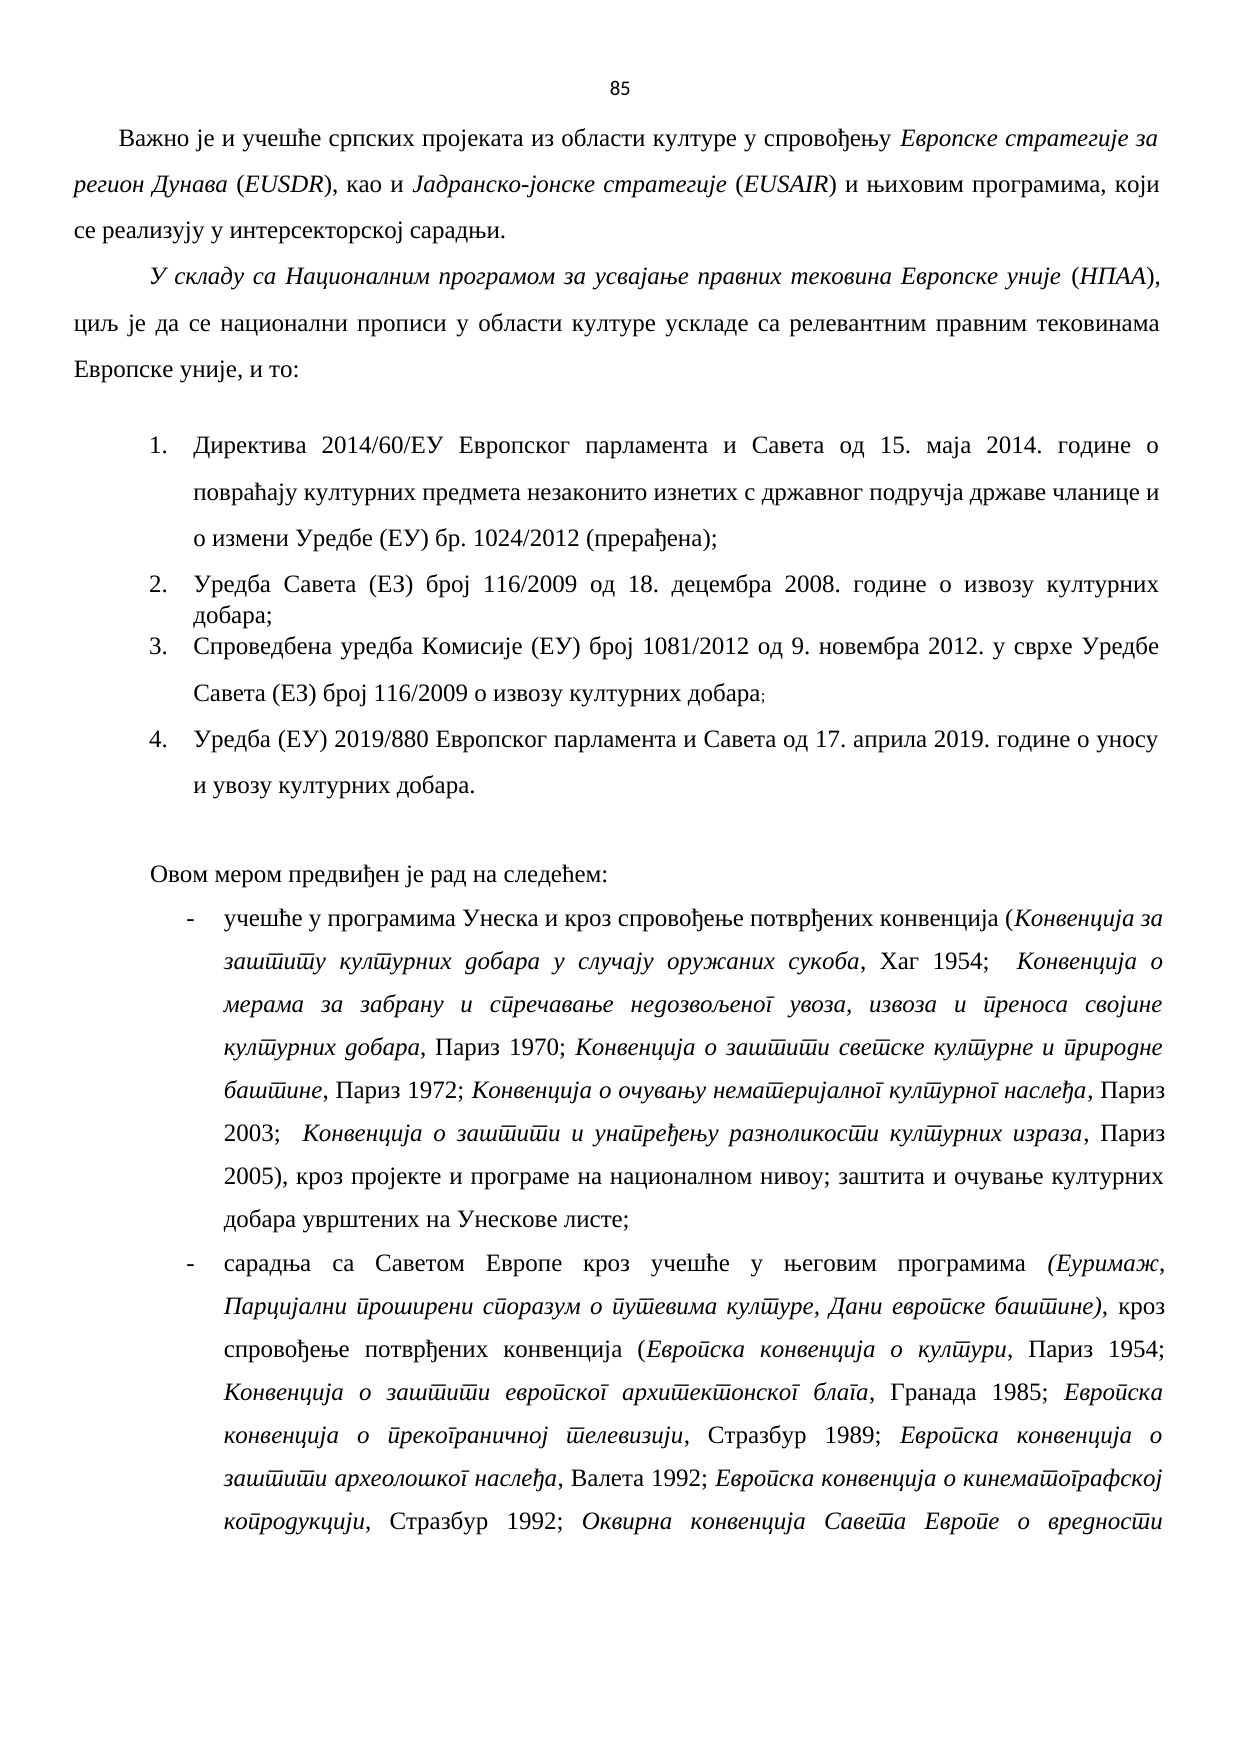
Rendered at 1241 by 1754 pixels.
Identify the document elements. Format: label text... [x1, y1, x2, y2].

text Важно је и учешће српских пројеката из области културе у спровођењу Европске стратегије за регион Дунава (EUSDR), као и Јадранско-јонске стратегије (EUSAIR) и њиховим програмима, који се реализују у интерсекторској сарадњи. [73, 123, 1161, 244]
list Спроведбена уредба Комисије (ЕУ) број 1081/2012 од 9. новембра 2012. у сврхе Уредбе Савета (ЕЗ) број 116/2009 о извозу културних добара; [149, 631, 1161, 706]
list Уредба (ЕУ) 2019/880 Европског парламента и Савета од 17. априла 2019. године о уносу и увозу културних добара. [149, 724, 1161, 799]
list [186, 1248, 1165, 1535]
list Директива 2014/60/ЕУ Европског парламента и Савета од 15. маја 2014. године о повраћају културних предмета незаконито изнетих с државног подручја државе чланице и о измени Уредбе (ЕУ) бр. 1024/2012 (прерађена); [149, 431, 1161, 552]
text У складу са Националним програмом за усвајање правних тековина Европске уније (НПАА), циљ је да се национални прописи у области културе ускладе са релевантним правним тековинама Европске уније, и то: [73, 261, 1161, 383]
list учешће у програмима Унеска и кроз спровођење потврђених конвенција (Конвенција за заштиту културних добара у случају оружаних сукоба, Хаг 1954; Конвенција о мерама за забрану и спречавање недозвољеног увоза, извоза и преноса својине културних добара, Париз 1970; Конвенција о заштити светске културне и природне баштине, Париз 1972; Конвенција о очувању нематеријалног културног наслеђа, Париз 2003; Конвенција о заштити и унапређењу разноликости културних израза, Париз 2005), кроз пројекте и програме на националном нивоу; заштита и очување културних добара уврштених на Унескове листе; [186, 903, 1165, 1233]
text Овом мером предвиђен је рад на следећем: [75, 859, 1165, 888]
list Уредба Савета (ЕЗ) број 116/2009 од 18. децембра 2008. године о извозу културних добара; [149, 569, 1161, 629]
